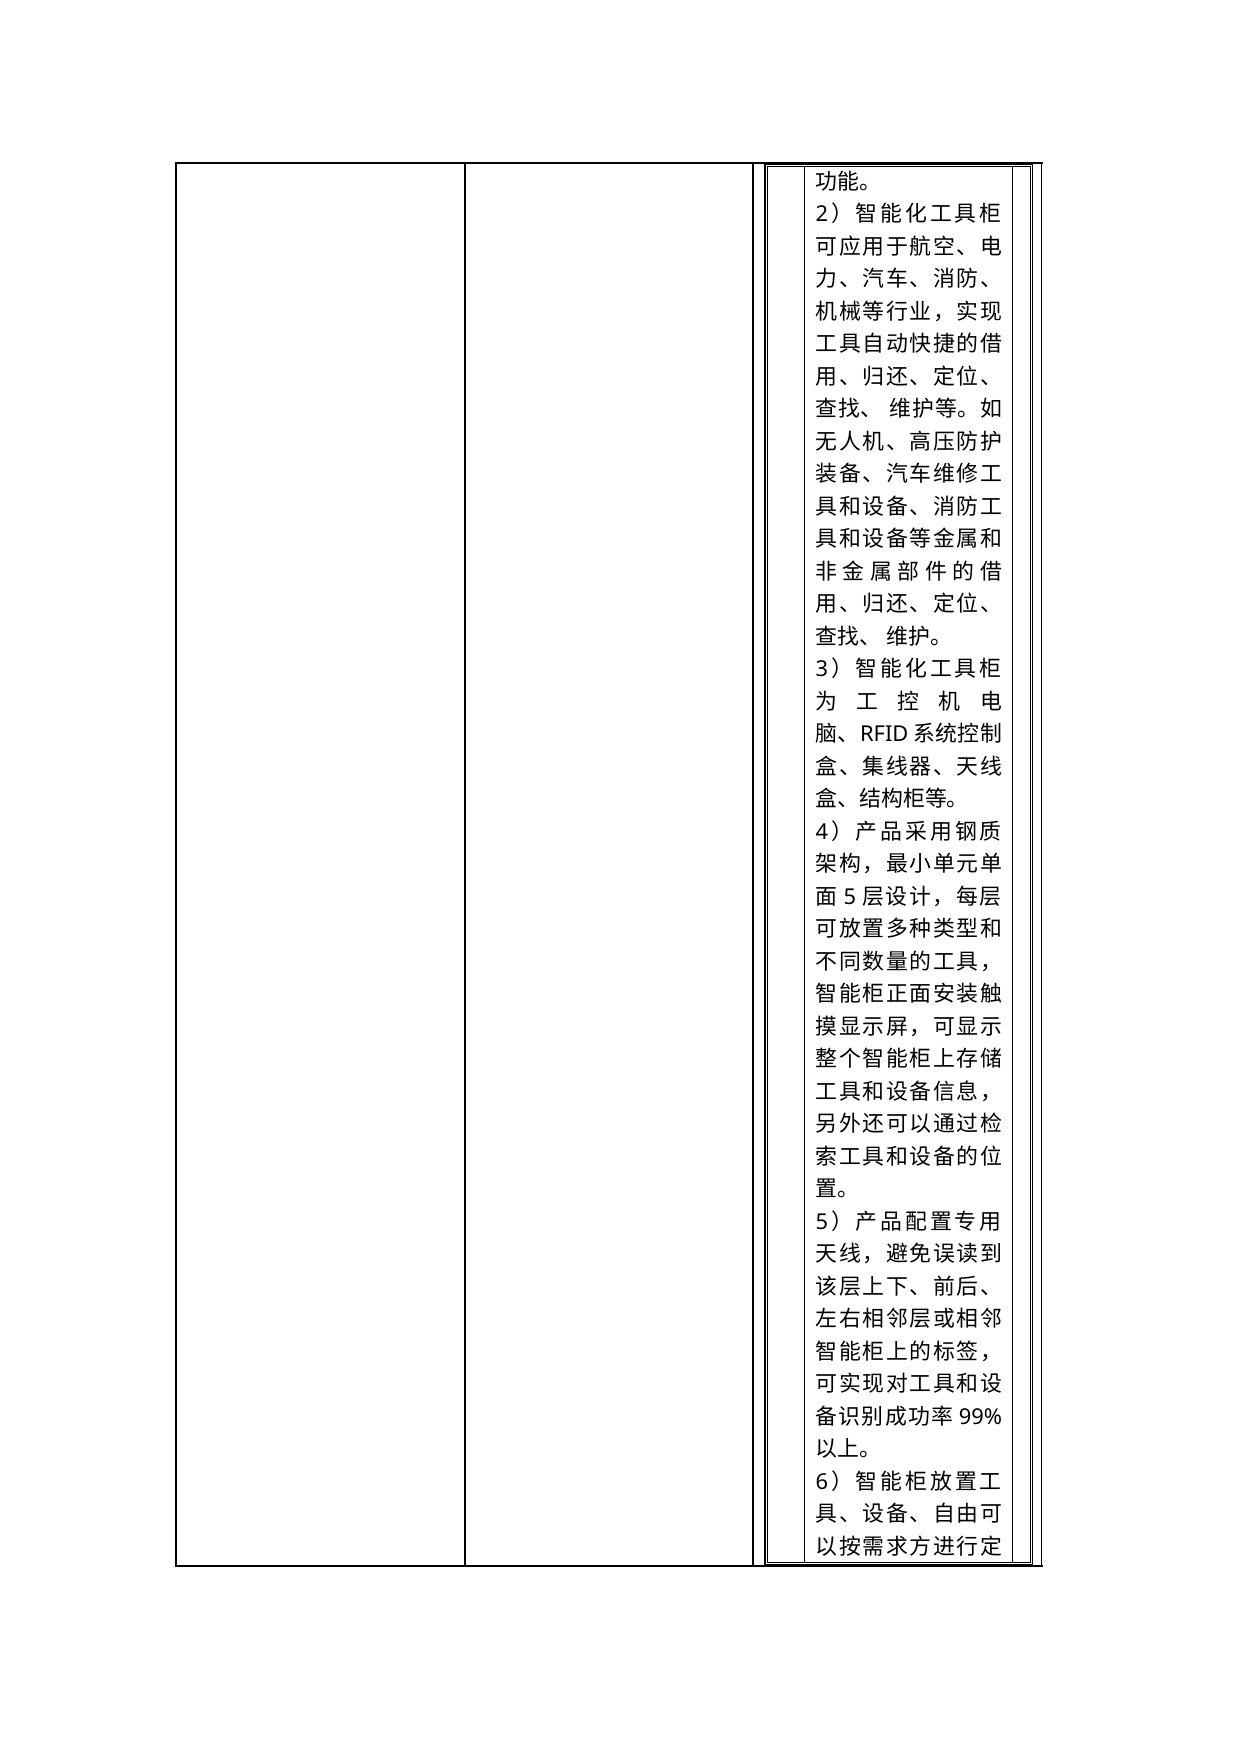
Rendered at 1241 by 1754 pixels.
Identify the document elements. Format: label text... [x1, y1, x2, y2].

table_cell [754, 164, 764, 1565]
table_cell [1033, 164, 1041, 1565]
table_cell 1 [177, 164, 464, 1565]
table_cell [805, 167, 1012, 1562]
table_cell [1013, 167, 1030, 1562]
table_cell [768, 167, 804, 1562]
table_cell [466, 164, 752, 1565]
